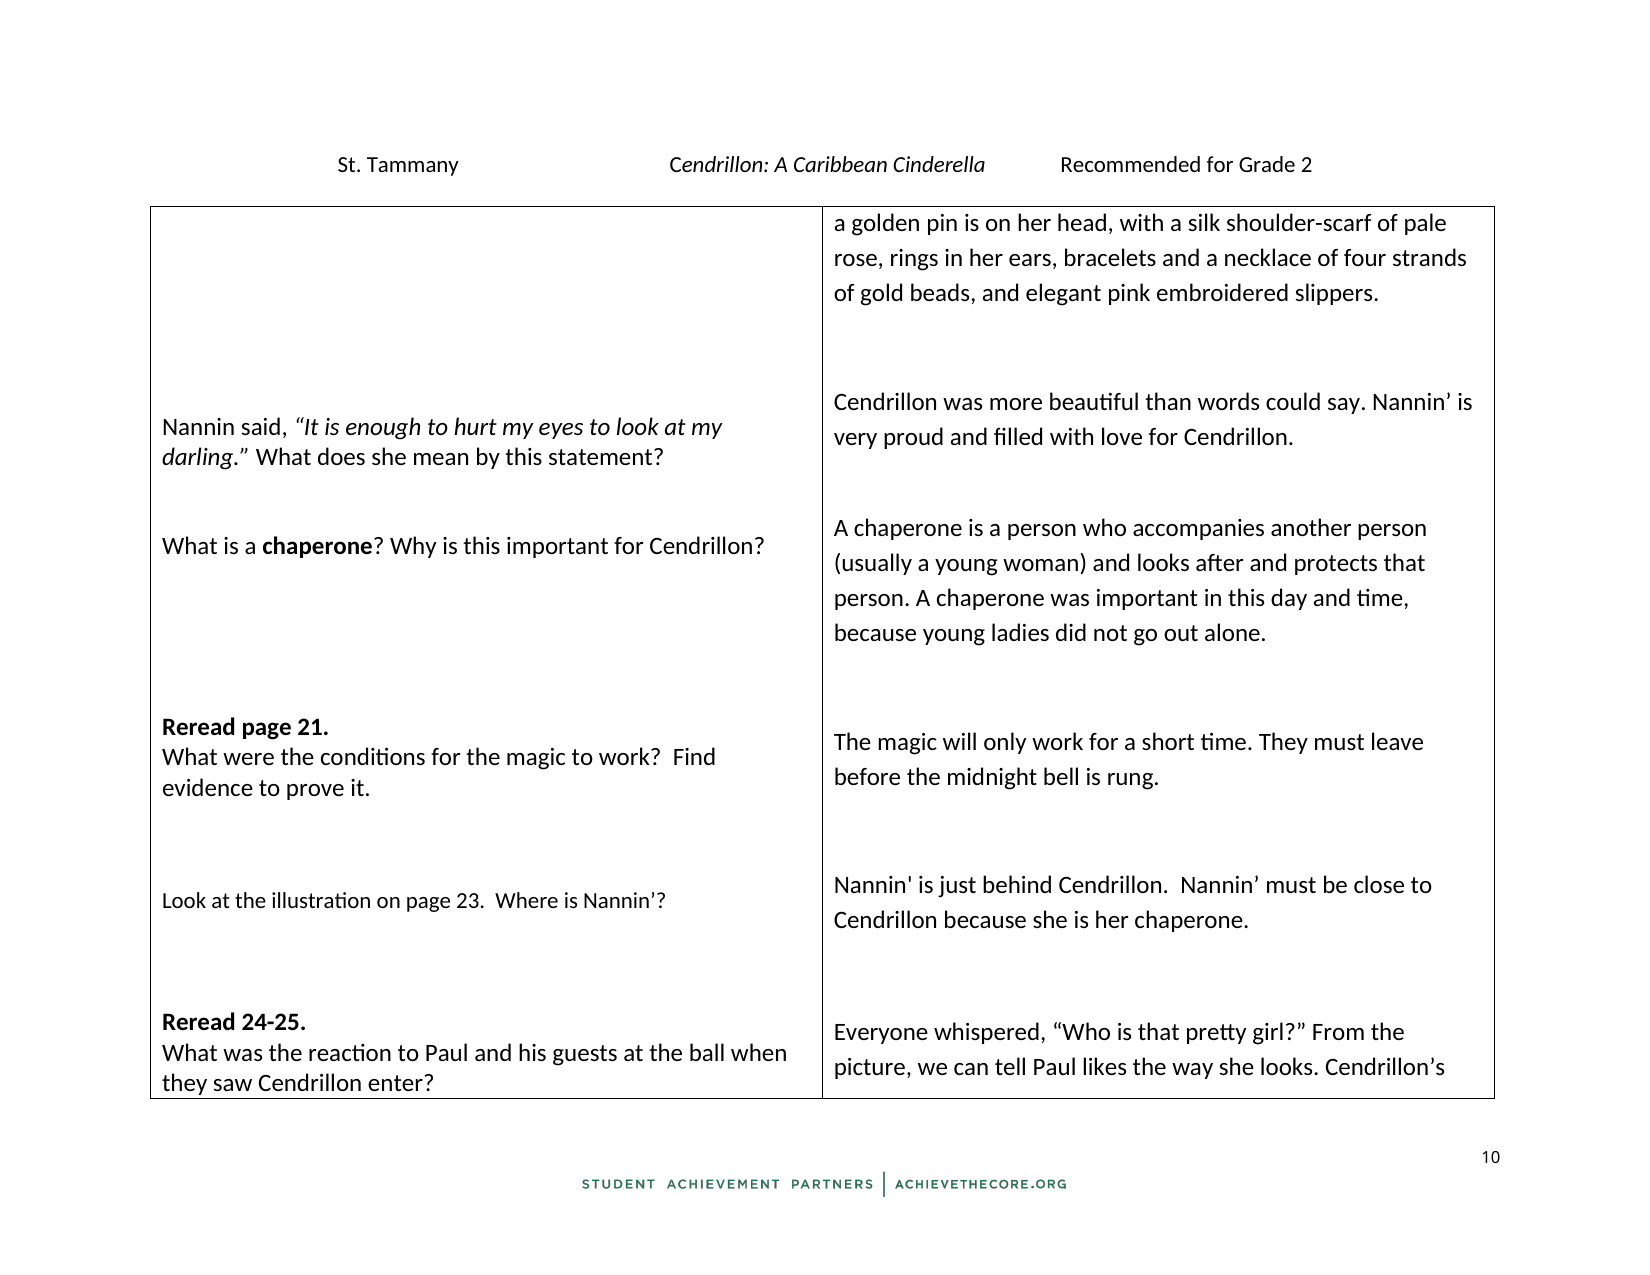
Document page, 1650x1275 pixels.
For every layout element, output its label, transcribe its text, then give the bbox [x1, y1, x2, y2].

picture [571, 1168, 1079, 1200]
